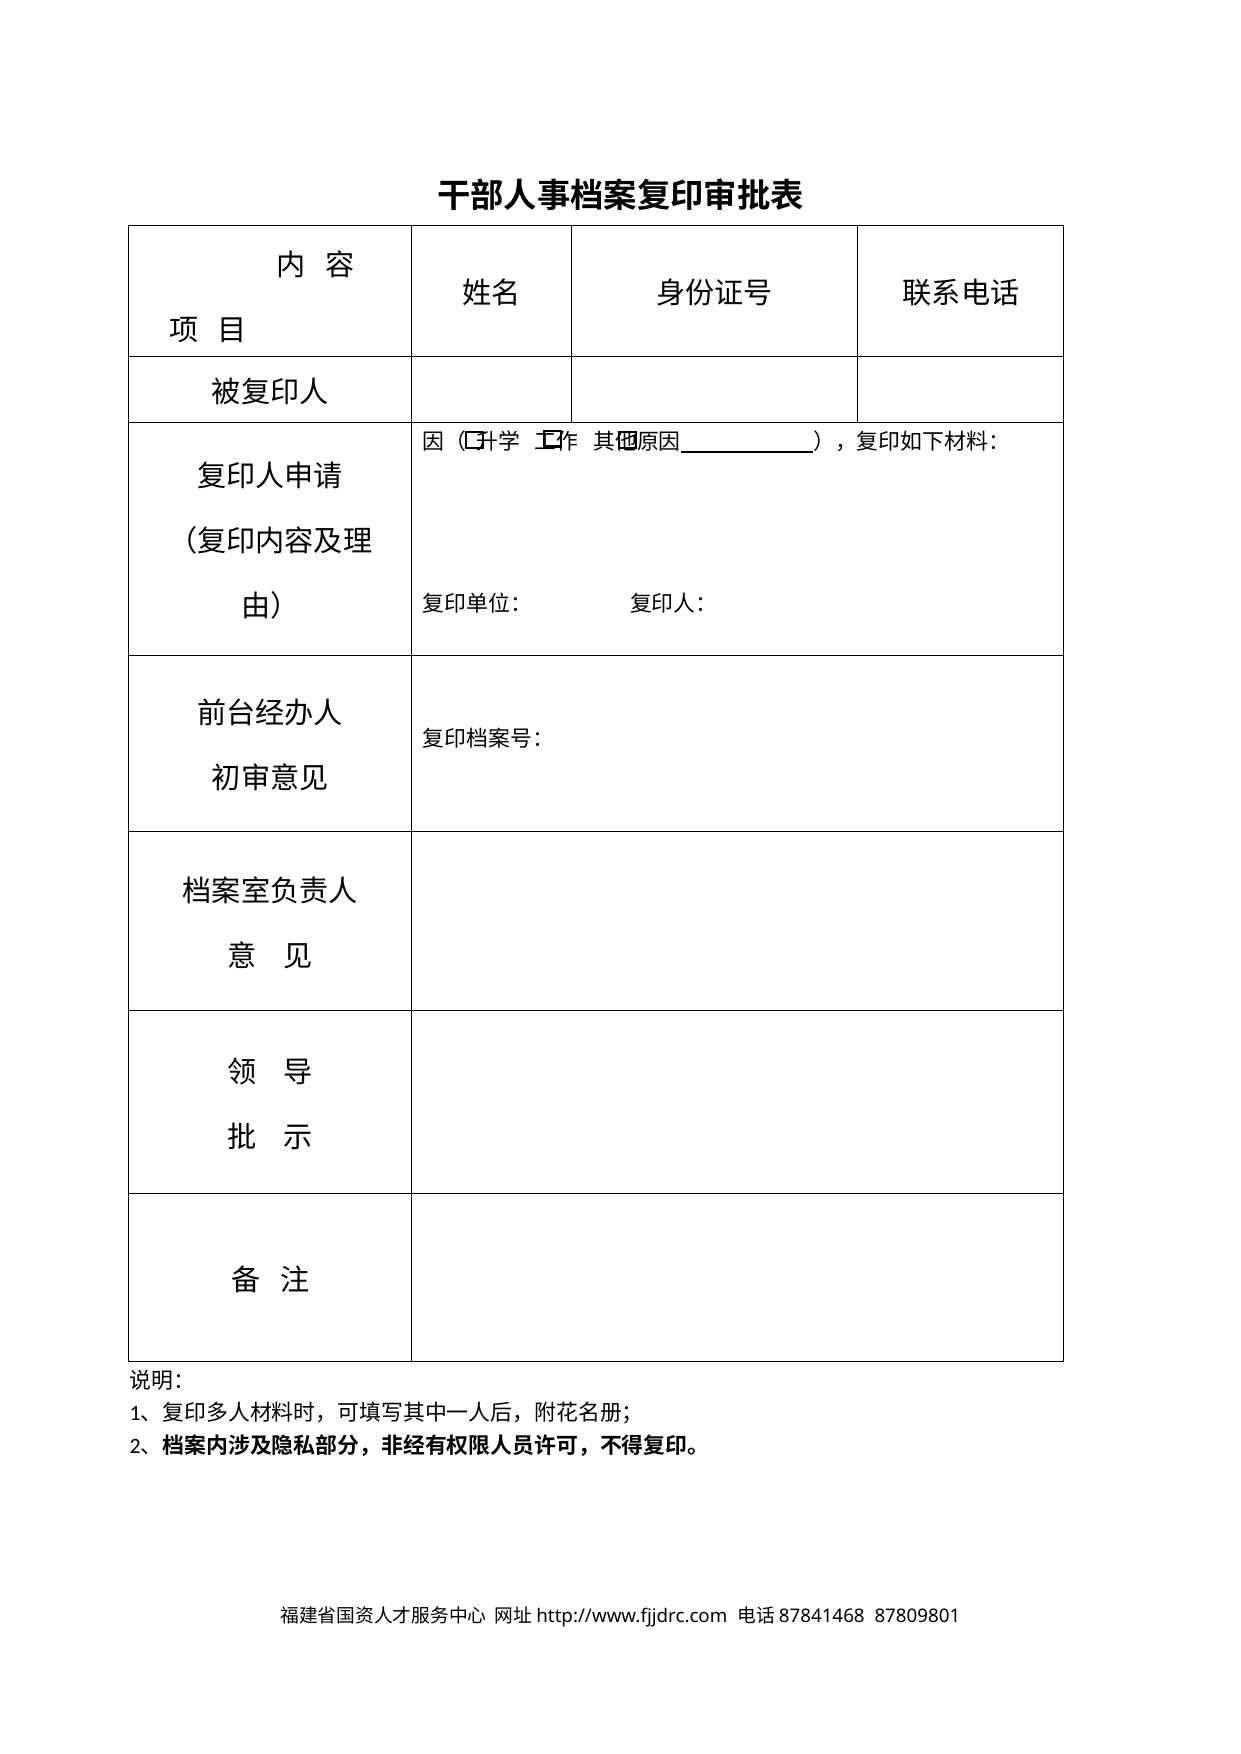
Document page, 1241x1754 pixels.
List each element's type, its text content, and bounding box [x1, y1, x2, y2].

table_header 姓名 [412, 226, 571, 356]
table_header 身份证号 [572, 226, 857, 356]
table_cell [572, 357, 857, 422]
table_header 内 容 项 目 [129, 226, 411, 356]
table_cell 因（ 升学 工作 其他原因 ），复印如下材料： 复印单位： 复印人： [412, 423, 1063, 655]
text 说明： [129, 1362, 1053, 1395]
list 复印多人材料时，可填写其中一人后，附花名册； [129, 1395, 1053, 1427]
table_cell 备 注 [129, 1194, 411, 1361]
table_cell 被复印人 [129, 357, 411, 422]
text 干部人事档案复印审批表 [187, 160, 1053, 225]
table_cell [412, 357, 571, 422]
table_cell [412, 1011, 1063, 1193]
table_cell 档案室负责人 意 见 [129, 832, 411, 1010]
table_cell 复印人申请 （复印内容及理由） [129, 423, 411, 655]
table_cell 前台经办人 初审意见 [129, 656, 411, 831]
table_cell [858, 357, 1063, 422]
table_header 联系电话 [858, 226, 1063, 356]
list 档案内涉及隐私部分，非经有权限人员许可，不得复印。 [129, 1427, 1053, 1460]
table_cell [412, 832, 1063, 1010]
table_cell 领 导 批 示 [129, 1011, 411, 1193]
table_cell [412, 1194, 1063, 1361]
table_cell 复印档案号： [412, 656, 1063, 831]
